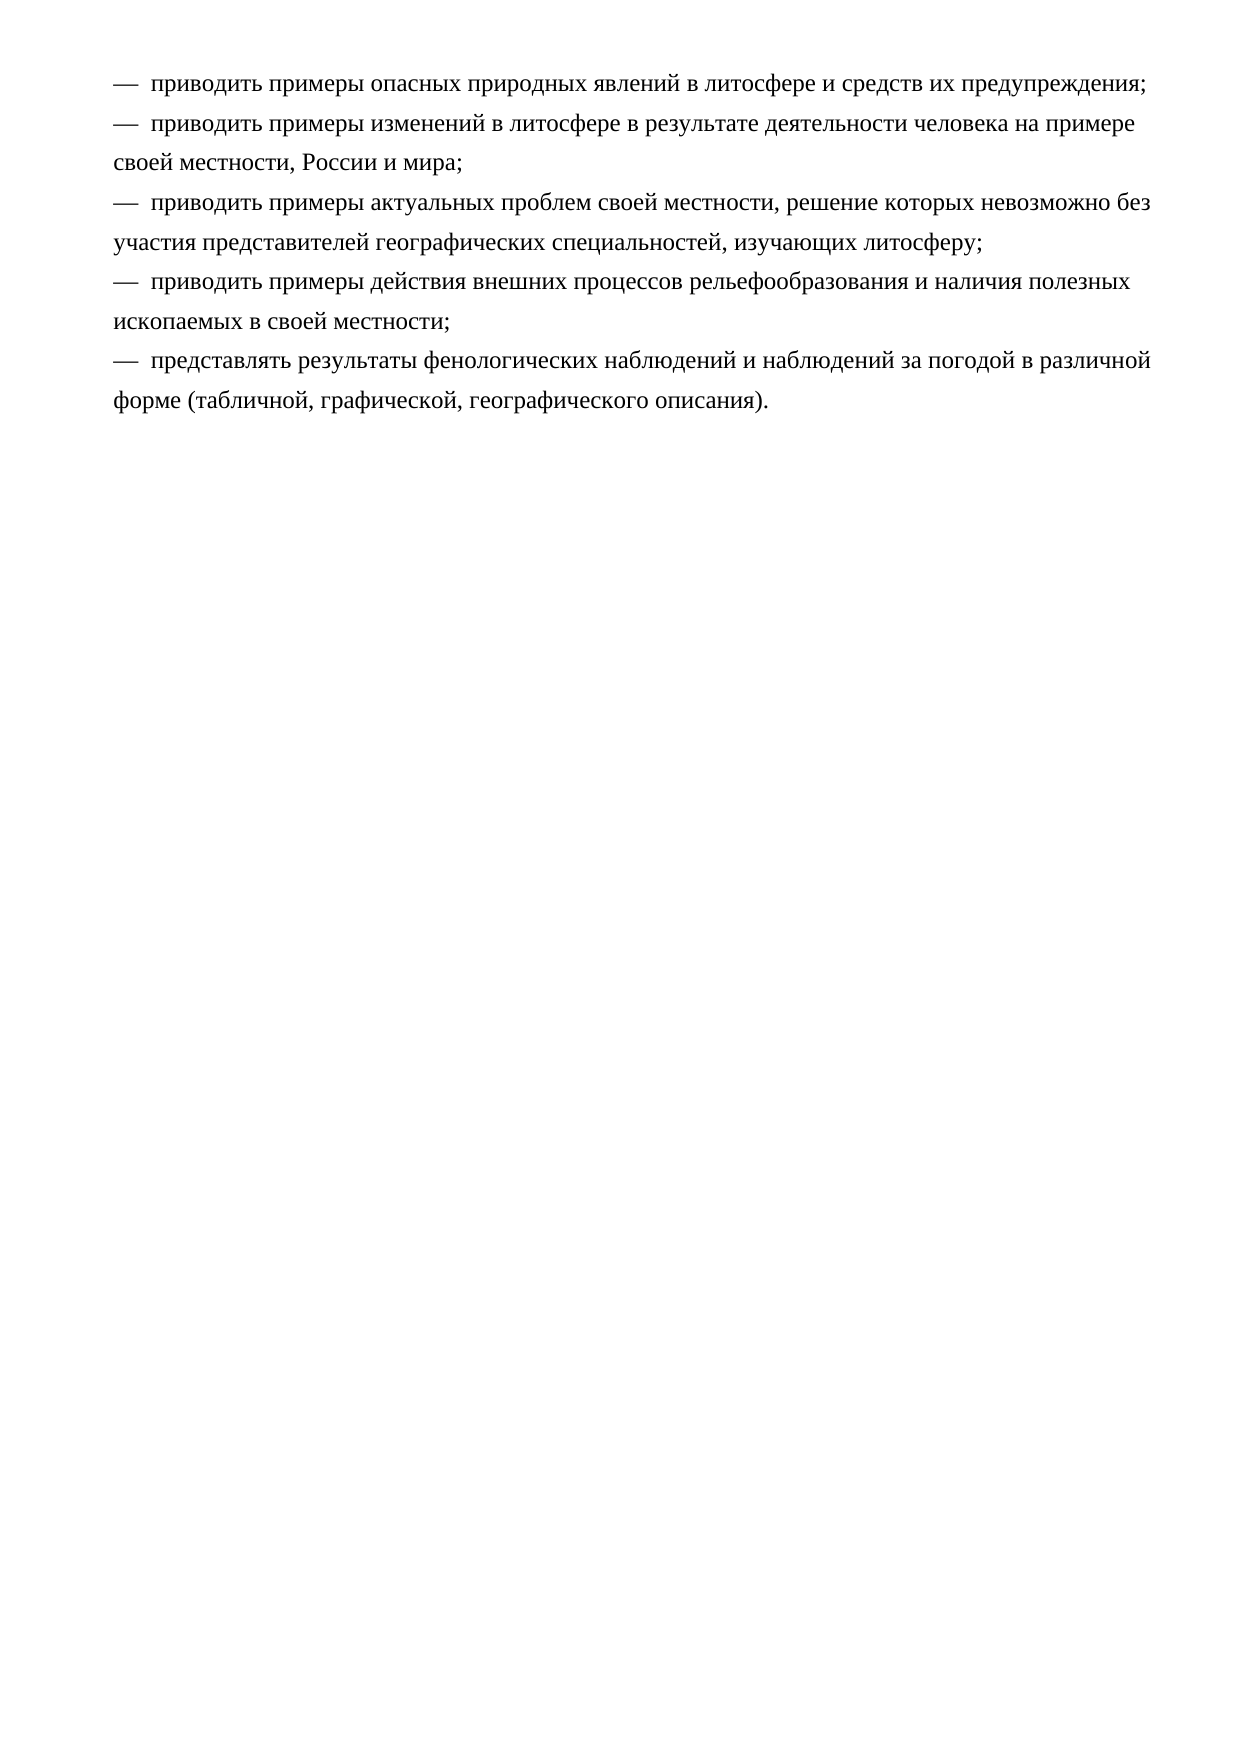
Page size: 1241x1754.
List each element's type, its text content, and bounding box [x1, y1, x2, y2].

text — приводить примеры опасных природных явлений в литосфере и средств их предупреждения;— приводить примеры изменений в литосфере в результате деятельности человека на примере своей местности, России и мира; — приводить примеры актуальных проблем своей местности, решение которых невозможно без участия представителей географических специальностей, изучающих литосферу; — приводить примеры действия внешних процессов рельефообразования и наличия полезных ископаемых в своей местности; — представлять результаты фенологических наблюдений и наблюдений за погодой в различной форме (табличной, графической, географического описания). [113, 68, 1154, 414]
